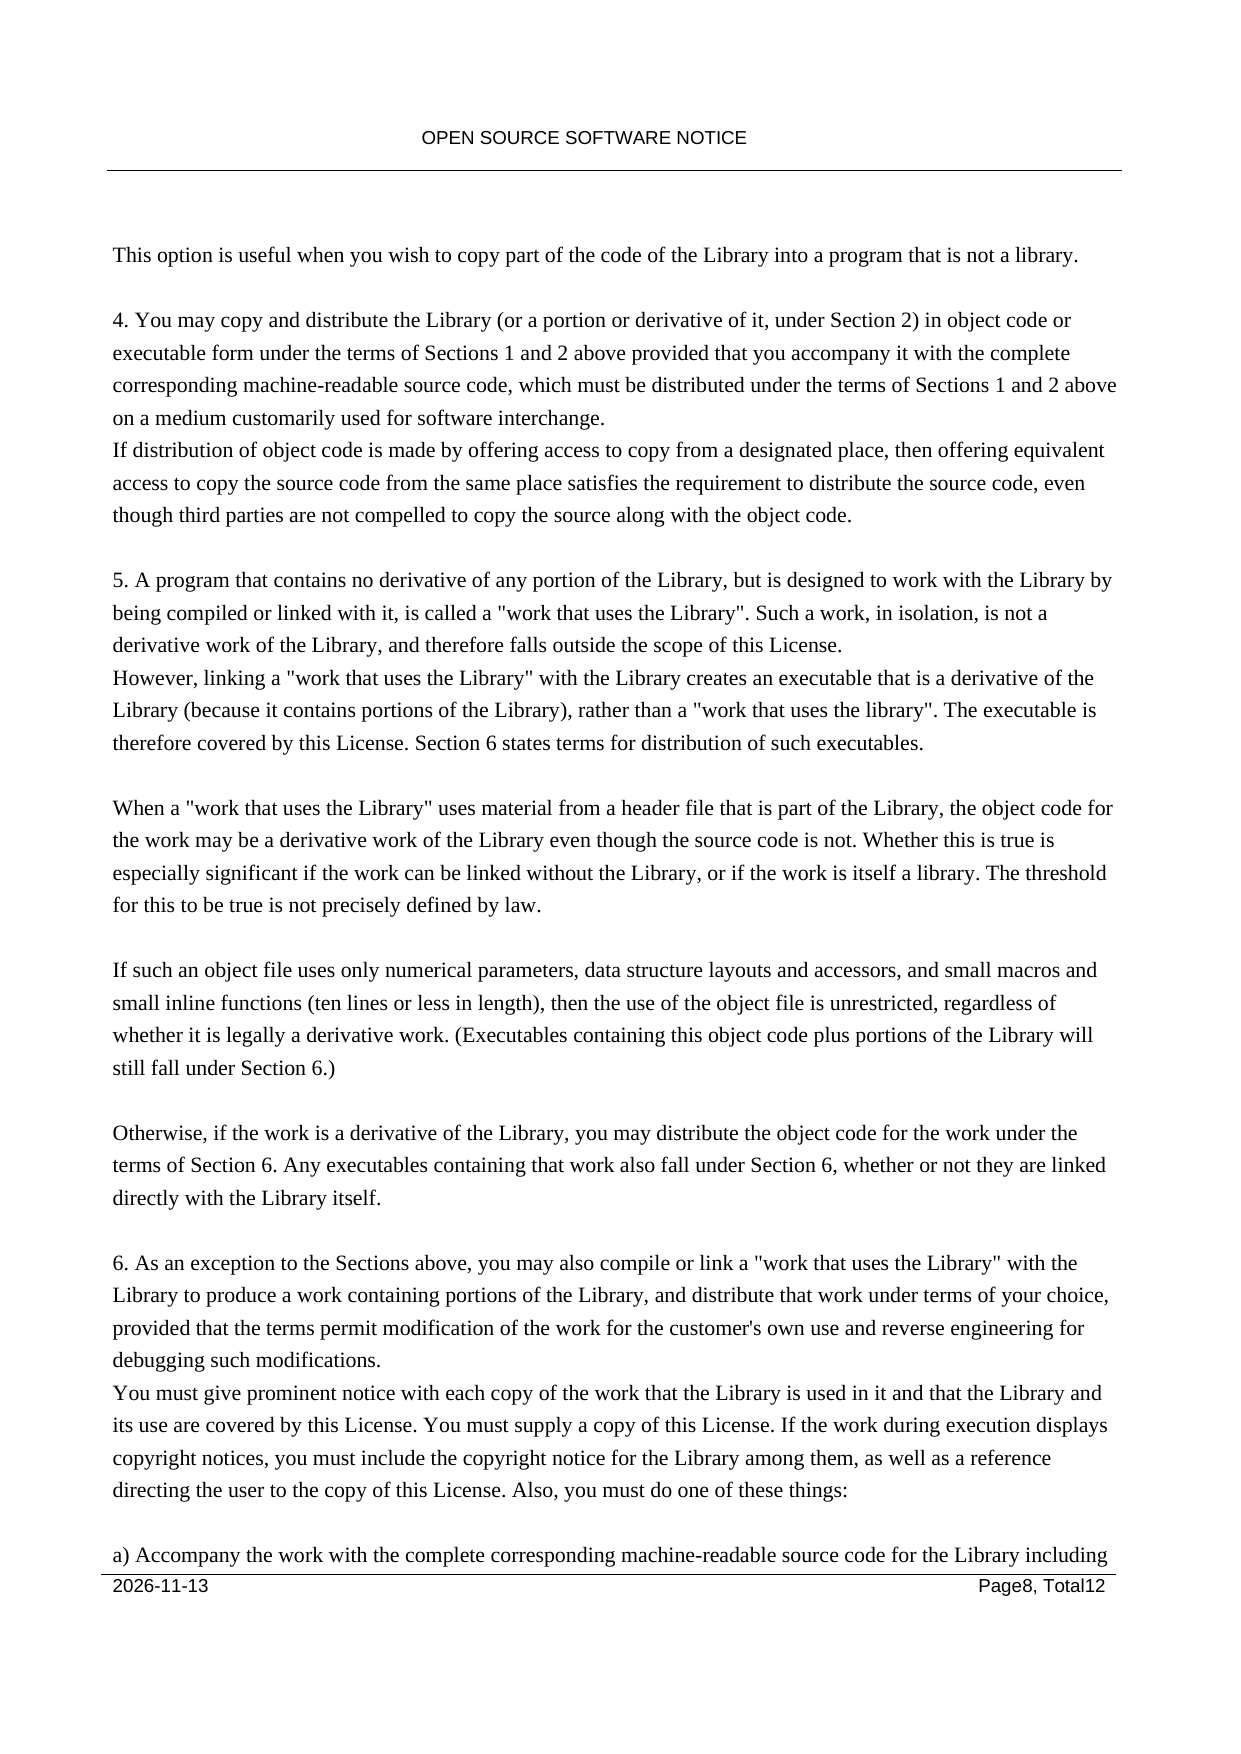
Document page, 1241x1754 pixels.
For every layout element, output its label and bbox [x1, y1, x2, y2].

text [112, 206, 1128, 1571]
